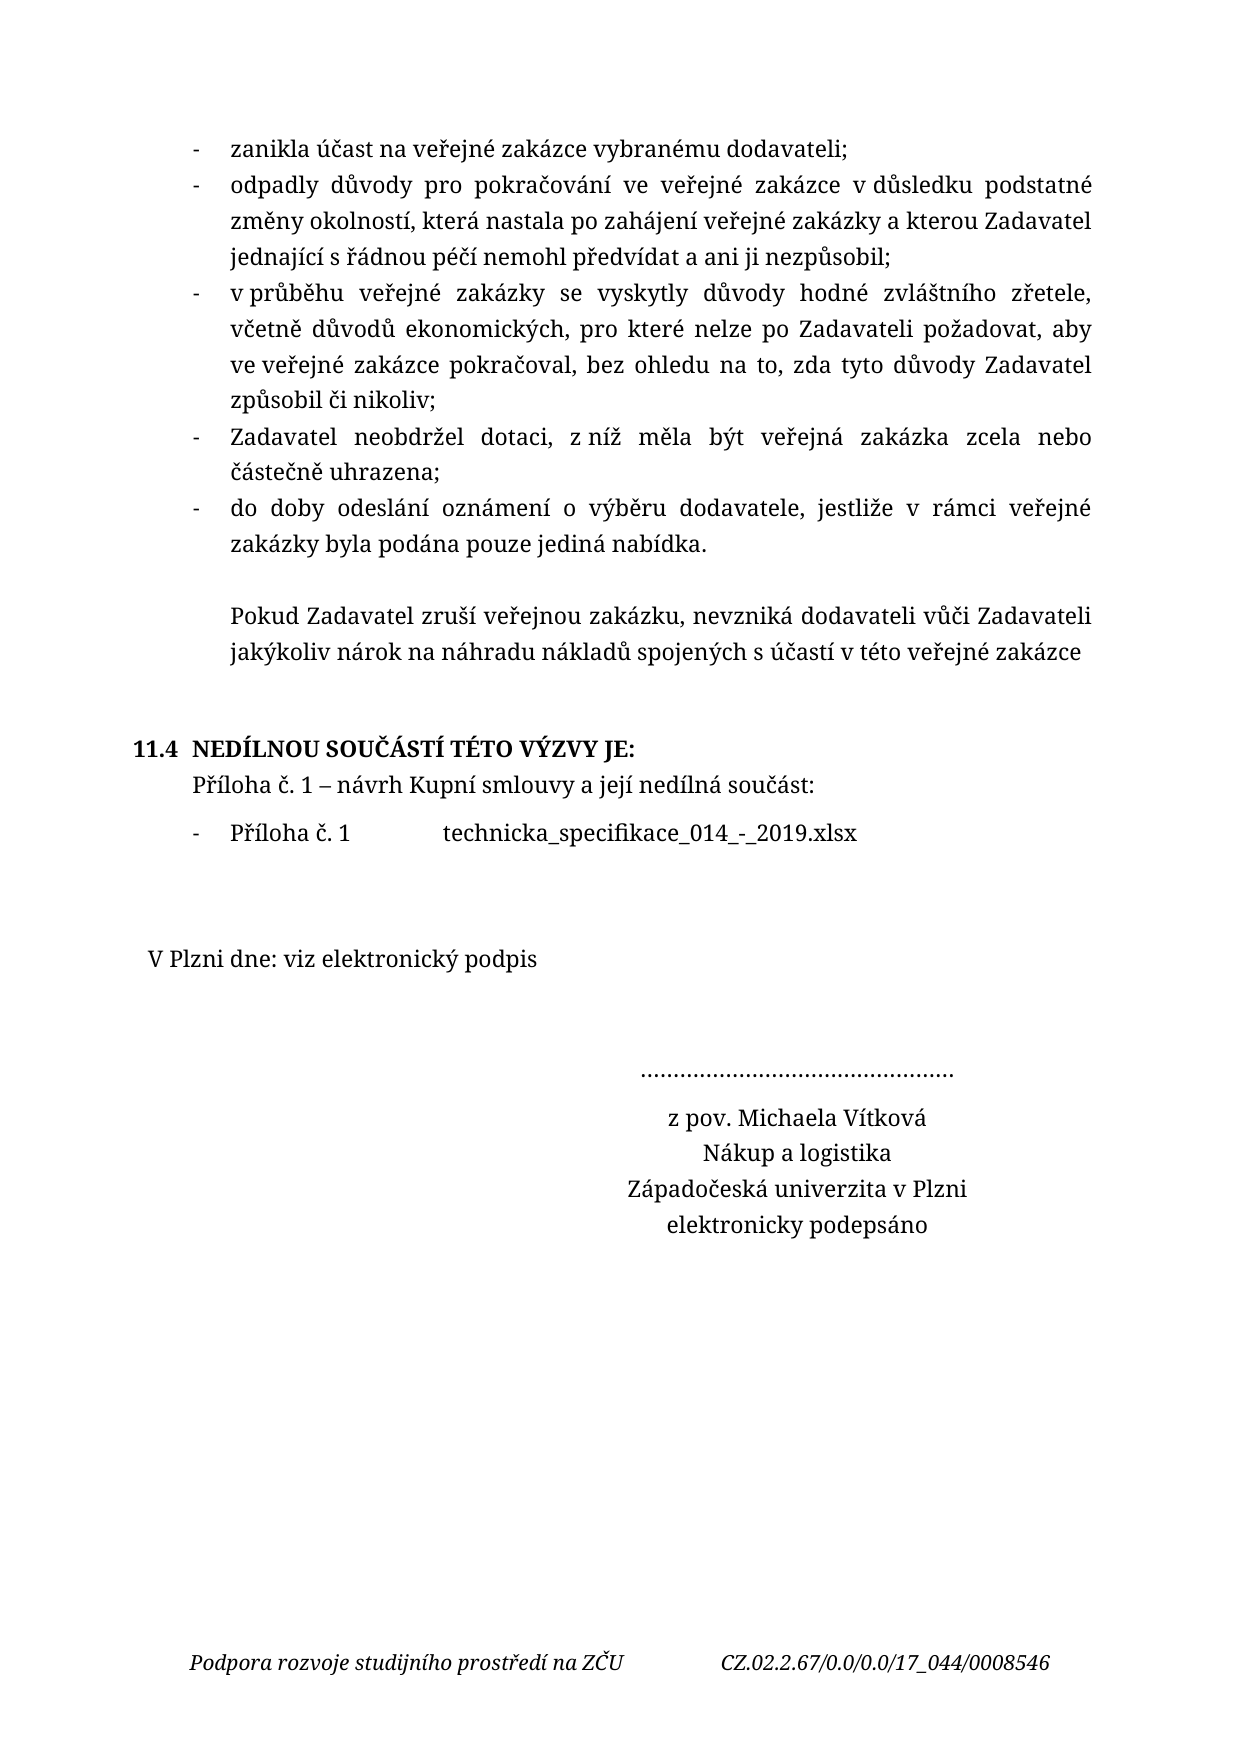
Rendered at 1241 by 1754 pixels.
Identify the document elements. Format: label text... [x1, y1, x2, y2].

list do doby odeslání oznámení o výběru dodavatele, jestliže v rámci veřejné zakázky byla podána pouze jediná nabídka. [193, 492, 1093, 559]
text Západočeská univerzita v Plzni [502, 1173, 1093, 1204]
subtitle NEDÍLNOU SOUČÁSTÍ TÉTO VÝZVY JE: [133, 733, 1093, 764]
text elektronicky podepsáno [502, 1209, 1093, 1241]
list odpadly důvody pro pokračování ve veřejné zakázce v důsledku podstatné změny okolností, která nastala po zahájení veřejné zakázky a kterou Zadavatel jednající s řádnou péčí nemohl předvídat a ani ji nezpůsobil; [193, 169, 1093, 272]
list Pokud Zadavatel zruší veřejnou zakázku, nevzniká dodavateli vůči Zadavateli jakýkoliv nárok na náhradu nákladů spojených s účastí v této veřejné zakázce [230, 600, 1093, 667]
text V Plzni dne: viz elektronický podpis [148, 943, 1093, 974]
list Příloha č. 1 technicka_specifikace_014_-_2019.xlsx [192, 817, 1093, 848]
list v průběhu veřejné zakázky se vyskytly důvody hodné zvláštního zřetele, včetně důvodů ekonomických, pro které nelze po Zadavateli požadovat, aby ve veřejné zakázce pokračoval, bez ohledu na to, zda tyto důvody Zadavatel způsobil či nikoliv; [193, 277, 1093, 416]
text Příloha č. 1 – návrh Kupní smlouvy a její nedílná součást: [148, 769, 1093, 800]
text Nákup a logistika [502, 1137, 1093, 1169]
text z pov. Michaela Vítková [502, 1101, 1093, 1133]
list Zadavatel neobdržel dotaci, z níž měla být veřejná zakázka zcela nebo částečně uhrazena; [193, 420, 1093, 488]
text ………………………………………… [502, 1053, 1093, 1084]
list zanikla účast na veřejné zakázce vybranému dodavateli; [193, 133, 1093, 164]
